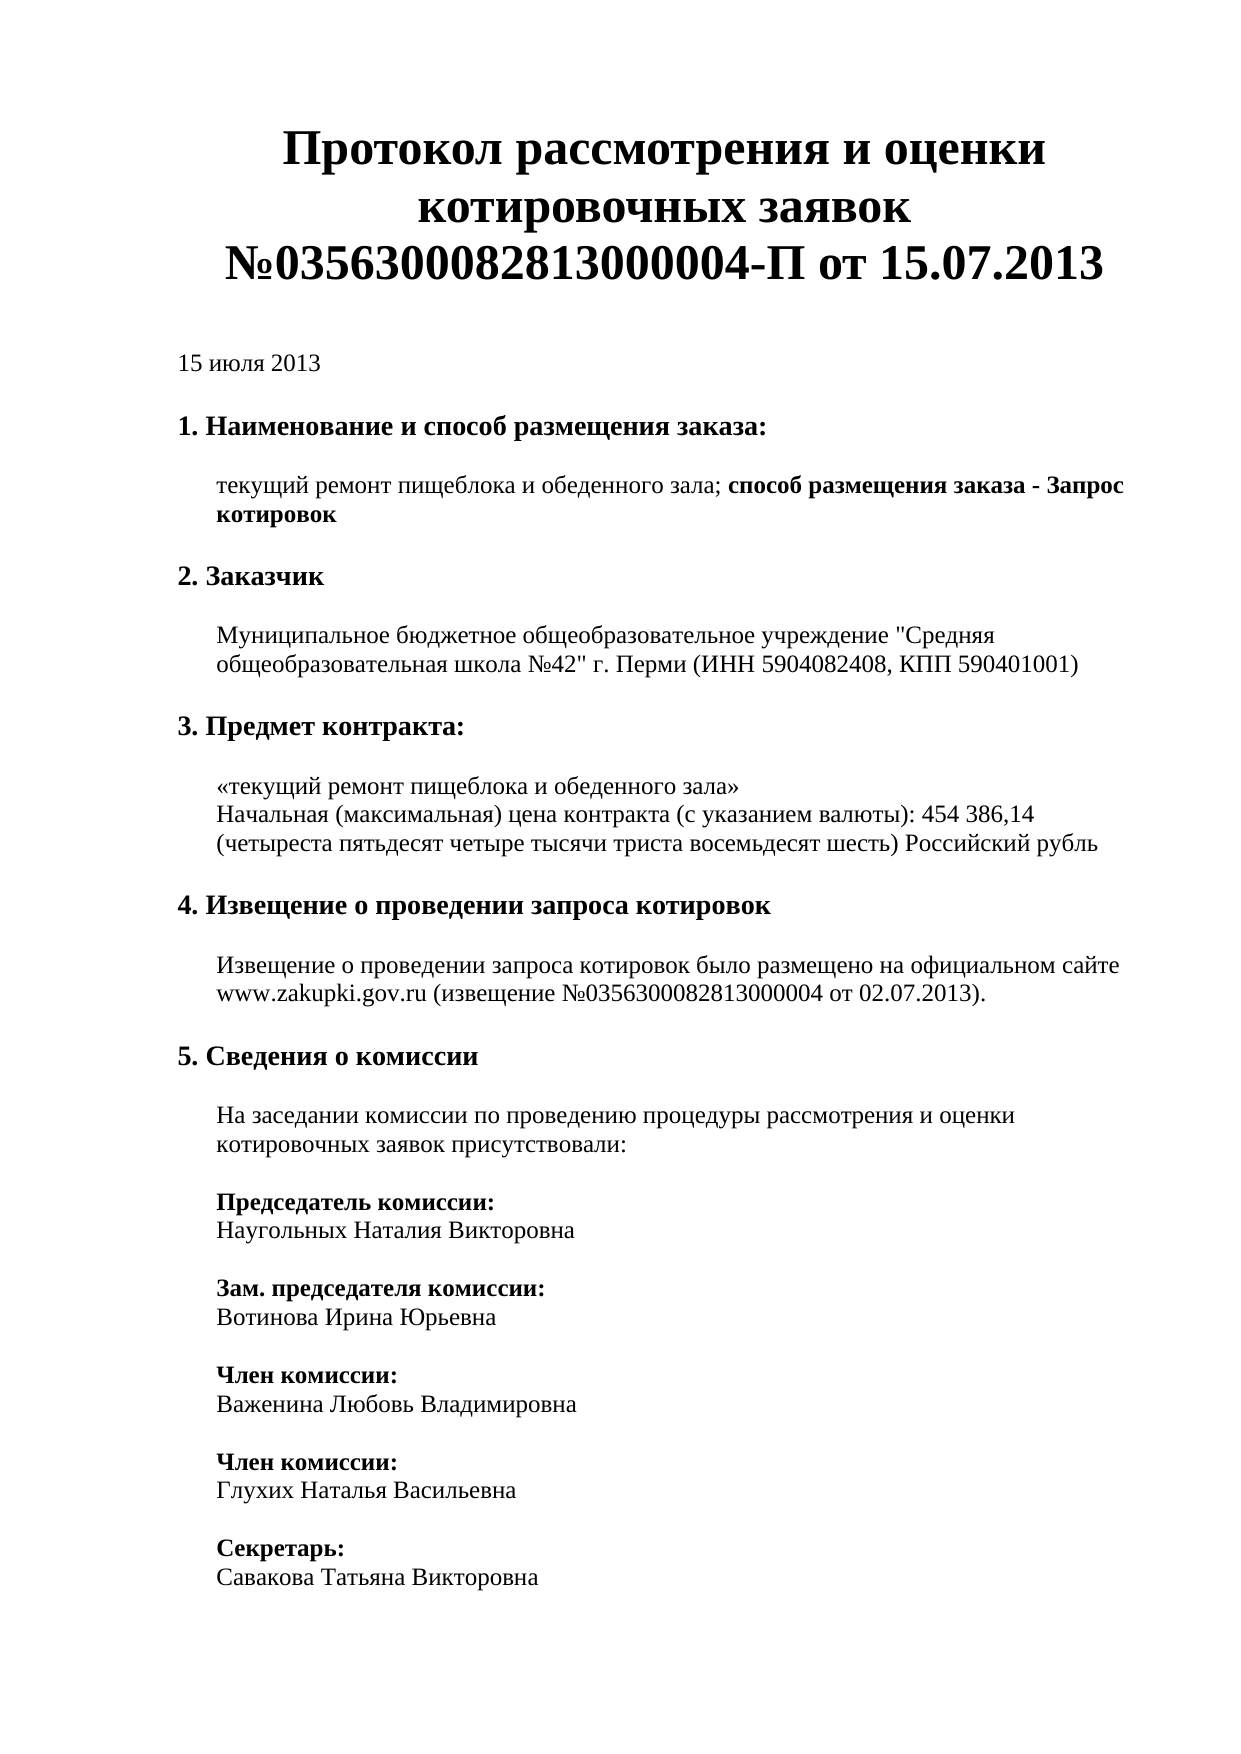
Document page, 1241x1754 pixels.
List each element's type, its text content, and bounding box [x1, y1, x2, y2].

text Протокол рассмотрения и оценки котировочных заявок №0356300082813000004-П от 15.07.2013 [177, 118, 1152, 291]
text 3. Предмет контракта: [177, 709, 1152, 742]
text «текущий ремонт пищеблока и обеденного зала» Начальная (максимальная) цена контракта (с указанием валюты): 454 386,14 (четыреста пятьдесят четыре тысячи триста восемьдесят шесть) Российский рубль [216, 771, 1152, 857]
text Секретарь: Савакова Татьяна Викторовна [216, 1533, 1152, 1591]
text Зам. председателя комиссии: Вотинова Ирина Юрьевна [216, 1273, 1152, 1331]
text Председатель комиссии: Наугольных Наталия Викторовна [216, 1187, 1152, 1244]
text Член комиссии: Глухих Наталья Васильевна [216, 1447, 1152, 1504]
text На заседании комиссии по проведению процедуры рассмотрения и оценки котировочных заявок присутствовали: [216, 1100, 1152, 1158]
text 4. Извещение о проведении запроса котировок [177, 888, 1152, 921]
text 2. Заказчик [177, 559, 1152, 591]
text текущий ремонт пищеблока и обеденного зала; способ размещения заказа - Запрос котировок [216, 470, 1152, 528]
text 5. Сведения о комиссии [177, 1038, 1152, 1071]
text Извещение о проведении запроса котировок было размещено на официальном сайте www.zakupki.gov.ru (извещение №0356300082813000004 от 02.07.2013). [216, 950, 1152, 1007]
text 1. Наименование и способ размещения заказа: [177, 408, 1152, 441]
text 15 июля 2013 [177, 320, 1152, 377]
text Муниципальное бюджетное общеобразовательное учреждение "Средняя общеобразовательная школа №42" г. Перми (ИНН 5904082408, КПП 590401001) [216, 620, 1152, 678]
text Член комиссии: Важенина Любовь Владимировна [216, 1360, 1152, 1418]
